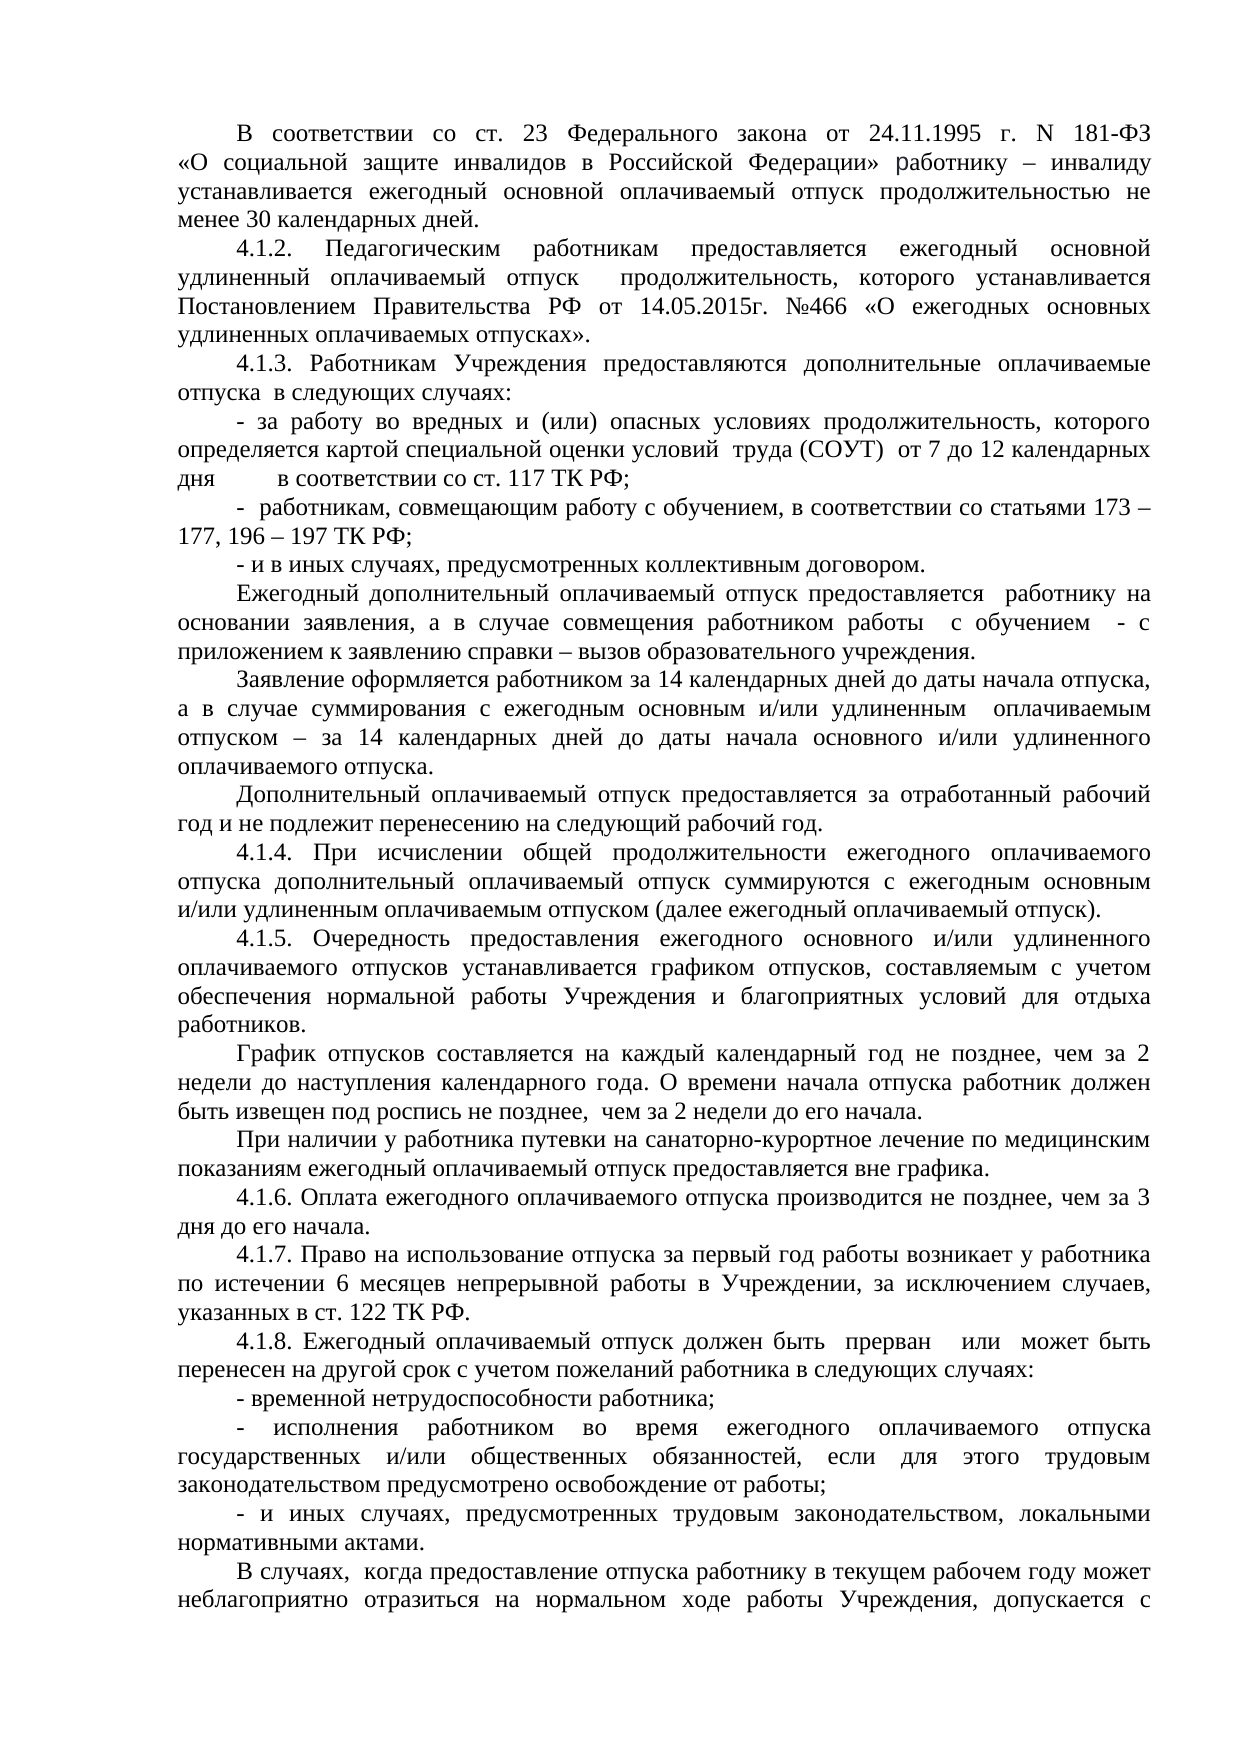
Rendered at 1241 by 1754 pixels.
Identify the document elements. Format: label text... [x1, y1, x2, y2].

text В соответствии со ст. 23 Федерального закона от 24.11.1995 г. N 181-ФЗ «О социальной защите инвалидов в Российской Федерации» работнику – инвалиду устанавливается ежегодный основной оплачиваемый отпуск продолжительностью не менее 30 календарных дней. [177, 118, 1152, 233]
text 4.1.3. Работникам Учреждения предоставляются дополнительные оплачиваемые отпуска в следующих случаях: [177, 348, 1152, 406]
text Дополнительный оплачиваемый отпуск предоставляется за отработанный рабочий год и не подлежит перенесению на следующий рабочий год. [177, 779, 1152, 837]
text - и иных случаях, предусмотренных трудовым законодательством, локальными нормативными актами. [177, 1498, 1152, 1556]
text - исполнения работником во время ежегодного оплачиваемого отпуска государственных и/или общественных обязанностей, если для этого трудовым законодательством предусмотрено освобождение от работы; [177, 1412, 1152, 1498]
text Заявление оформляется работником за 14 календарных дней до даты начала отпуска, а в случае суммирования с ежегодным основным и/или удлиненным оплачиваемым отпуском – за 14 календарных дней до даты начала основного и/или удлиненного оплачиваемого отпуска. [177, 664, 1152, 779]
text 4.1.5. Очередность предоставления ежегодного основного и/или удлиненного оплачиваемого отпусков устанавливается графиком отпусков, составляемым с учетом обеспечения нормальной работы Учреждения и благоприятных условий для отдыха работников. [177, 923, 1152, 1038]
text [177, 1556, 1152, 1613]
text - и в иных случаях, предусмотренных коллективным договором. [177, 549, 1152, 578]
text 4.1.8. Ежегодный оплачиваемый отпуск должен быть прерван или может быть перенесен на другой срок с учетом пожеланий работника в следующих случаях: [177, 1326, 1152, 1383]
text - временной нетрудоспособности работника; [177, 1383, 1152, 1412]
text - за работу во вредных и (или) опасных условиях продолжительность, которого определяется картой специальной оценки условий труда (СОУТ) от 7 до 12 календарных дня в соответствии со ст. 117 ТК РФ; [177, 406, 1152, 492]
text 4.1.6. Оплата ежегодного оплачиваемого отпуска производится не позднее, чем за 3 дня до его начала. [177, 1182, 1152, 1239]
text 4.1.4. При исчислении общей продолжительности ежегодного оплачиваемого отпуска дополнительный оплачиваемый отпуск суммируются с ежегодным основным и/или удлиненным оплачиваемым отпуском (далее ежегодный оплачиваемый отпуск). [177, 837, 1152, 923]
text 4.1.7. Право на использование отпуска за первый год работы возникает у работника по истечении 6 месяцев непрерывной работы в Учреждении, за исключением случаев, указанных в ст. 122 ТК РФ. [177, 1239, 1152, 1326]
text - работникам, совмещающим работу с обучением, в соответствии со статьями 173 – 177, 196 – 197 ТК РФ; [177, 492, 1152, 549]
text При наличии у работника путевки на санаторно-курортное лечение по медицинским показаниям ежегодный оплачиваемый отпуск предоставляется вне графика. [177, 1124, 1152, 1182]
text 4.1.2. Педагогическим работникам предоставляется ежегодный основной удлиненный оплачиваемый отпуск продолжительность, которого устанавливается Постановлением Правительства РФ от 14.05.2015г. №466 «О ежегодных основных удлиненных оплачиваемых отпусках». [177, 233, 1152, 348]
text Ежегодный дополнительный оплачиваемый отпуск предоставляется работнику на основании заявления, а в случае совмещения работником работы с обучением - с приложением к заявлению справки – вызов образовательного учреждения. [177, 578, 1152, 664]
text График отпусков составляется на каждый календарный год не позднее, чем за 2 недели до наступления календарного года. О времени начала отпуска работник должен быть извещен под роспись не позднее, чем за 2 недели до его начала. [177, 1038, 1152, 1124]
